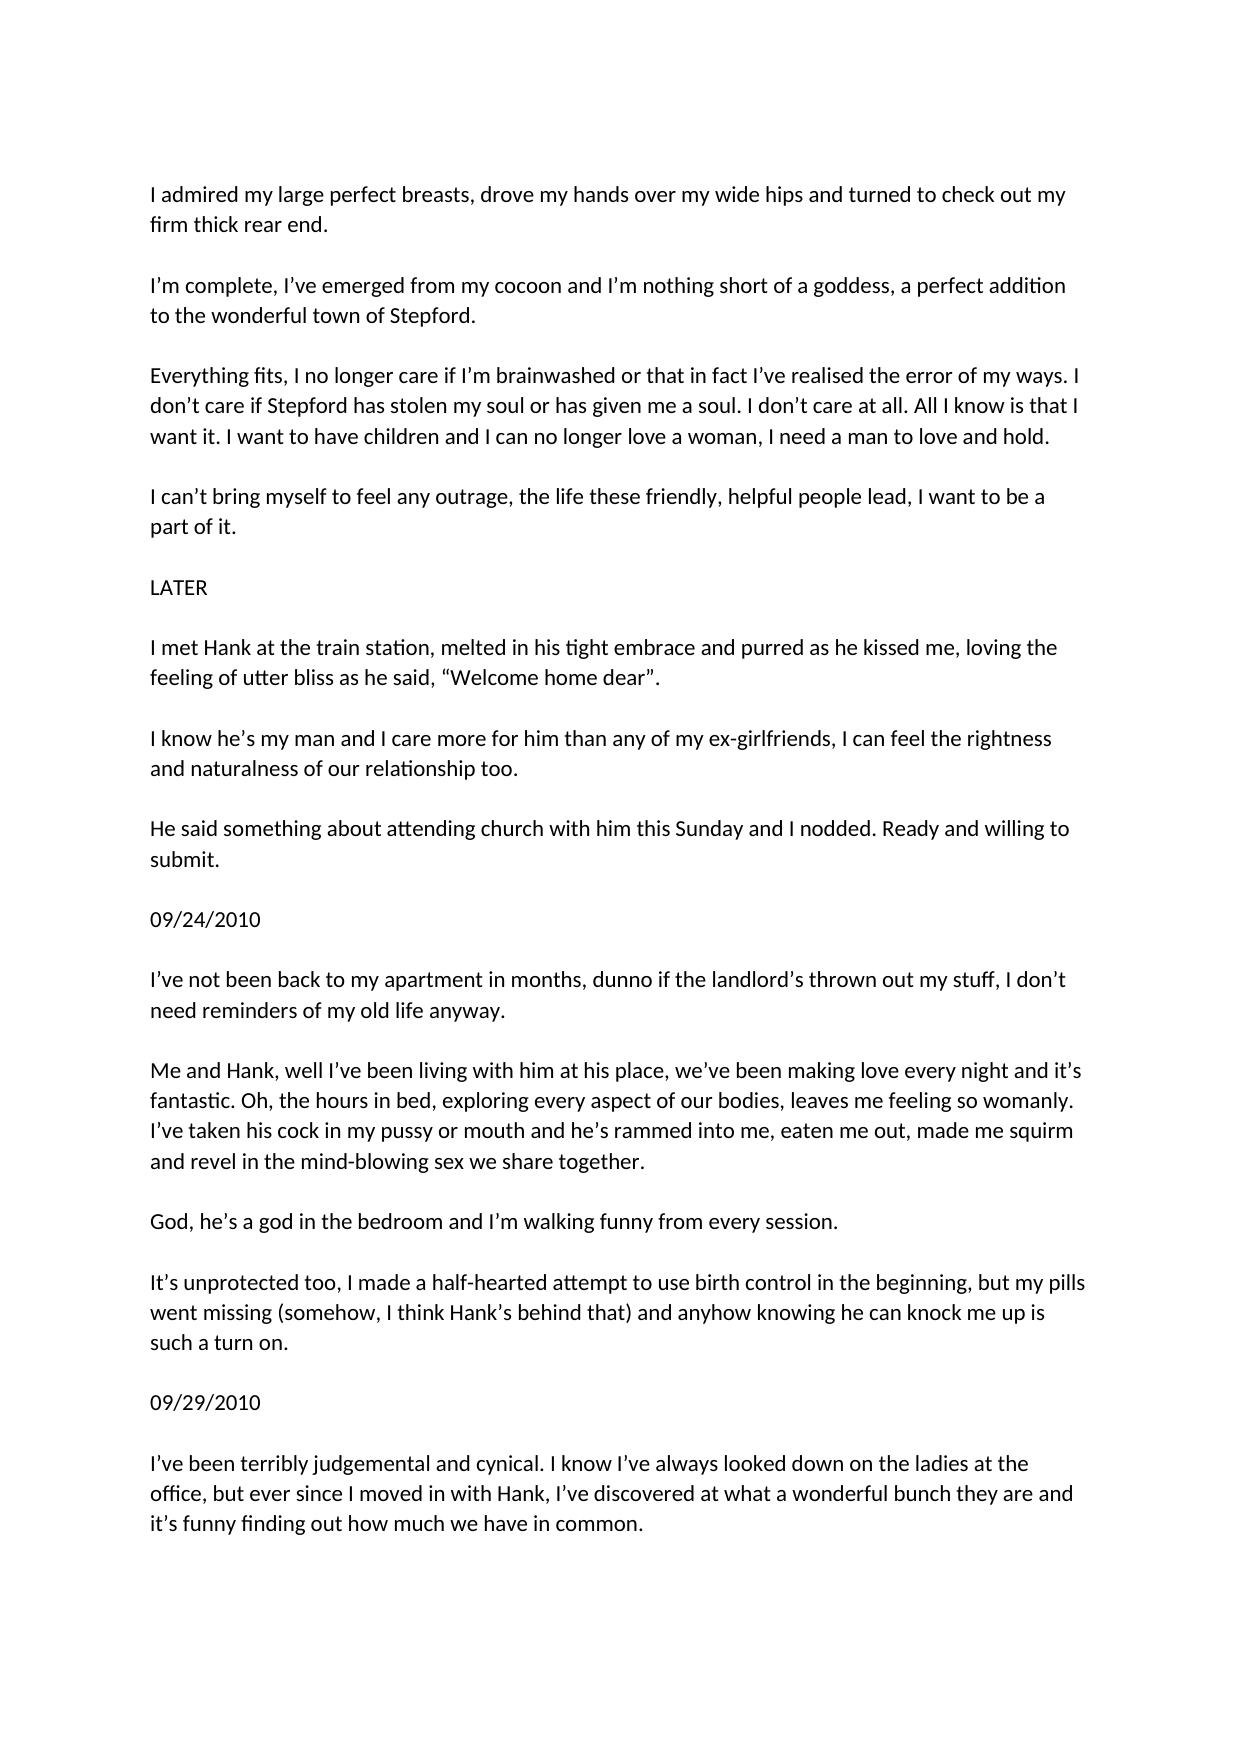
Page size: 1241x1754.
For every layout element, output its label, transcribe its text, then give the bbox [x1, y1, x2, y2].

text I admired my large perfect breasts, drove my hands over my wide hips and turned to check out my firm thick rear end. [150, 180, 1090, 238]
text I’ve been terribly judgemental and cynical. I know I’ve always looked down on the ladies at the office, but ever since I moved in with Hank, I’ve discovered at what a wonderful bunch they are and it’s funny finding out how much we have in common. [150, 1449, 1090, 1537]
text 09/24/2010 [150, 905, 1090, 933]
text I’ve not been back to my apartment in months, dunno if the landlord’s thrown out my stuff, I don’t need reminders of my old life anyway. [150, 966, 1090, 1024]
text 09/29/2010 [150, 1388, 1090, 1417]
text He said something about attending church with him this Sunday and I nodded. Ready and willing to submit. [150, 814, 1090, 873]
text LATER [150, 573, 1090, 601]
text I know he’s my man and I care more for him than any of my ex-girlfriends, I can feel the rightness and naturalness of our relationship too. [150, 724, 1090, 782]
text Me and Hank, well I’ve been living with him at his place, we’ve been making love every night and it’s fantastic. Oh, the hours in bed, exploring every aspect of our bodies, leaves me feeling so womanly. I’ve taken his cock in my pussy or mouth and he’s rammed into me, eaten me out, made me squirm and revel in the mind-blowing sex we share together. [150, 1056, 1090, 1175]
text God, he’s a god in the bedroom and I’m walking funny from every session. [150, 1207, 1090, 1235]
text I can’t bring myself to feel any outrage, the life these friendly, helpful people lead, I want to be a part of it. [150, 482, 1090, 541]
text I’m complete, I’ve emerged from my cocoon and I’m nothing short of a goddess, a perfect addition to the wonderful town of Stepford. [150, 271, 1090, 329]
text Everything fits, I no longer care if I’m brainwashed or that in fact I’ve realised the error of my ways. I don’t care if Stepford has stolen my soul or has given me a soul. I don’t care at all. All I know is that I want it. I want to have children and I can no longer love a woman, I need a man to love and hold. [150, 361, 1090, 450]
text I met Hank at the train station, melted in his tight embrace and purred as he kissed me, loving the feeling of utter bliss as he said, “Welcome home dear”. [150, 633, 1090, 692]
text It’s unprotected too, I made a half-hearted attempt to use birth control in the beginning, but my pills went missing (somehow, I think Hank’s behind that) and anyhow knowing he can knock me up is such a turn on. [150, 1268, 1090, 1356]
